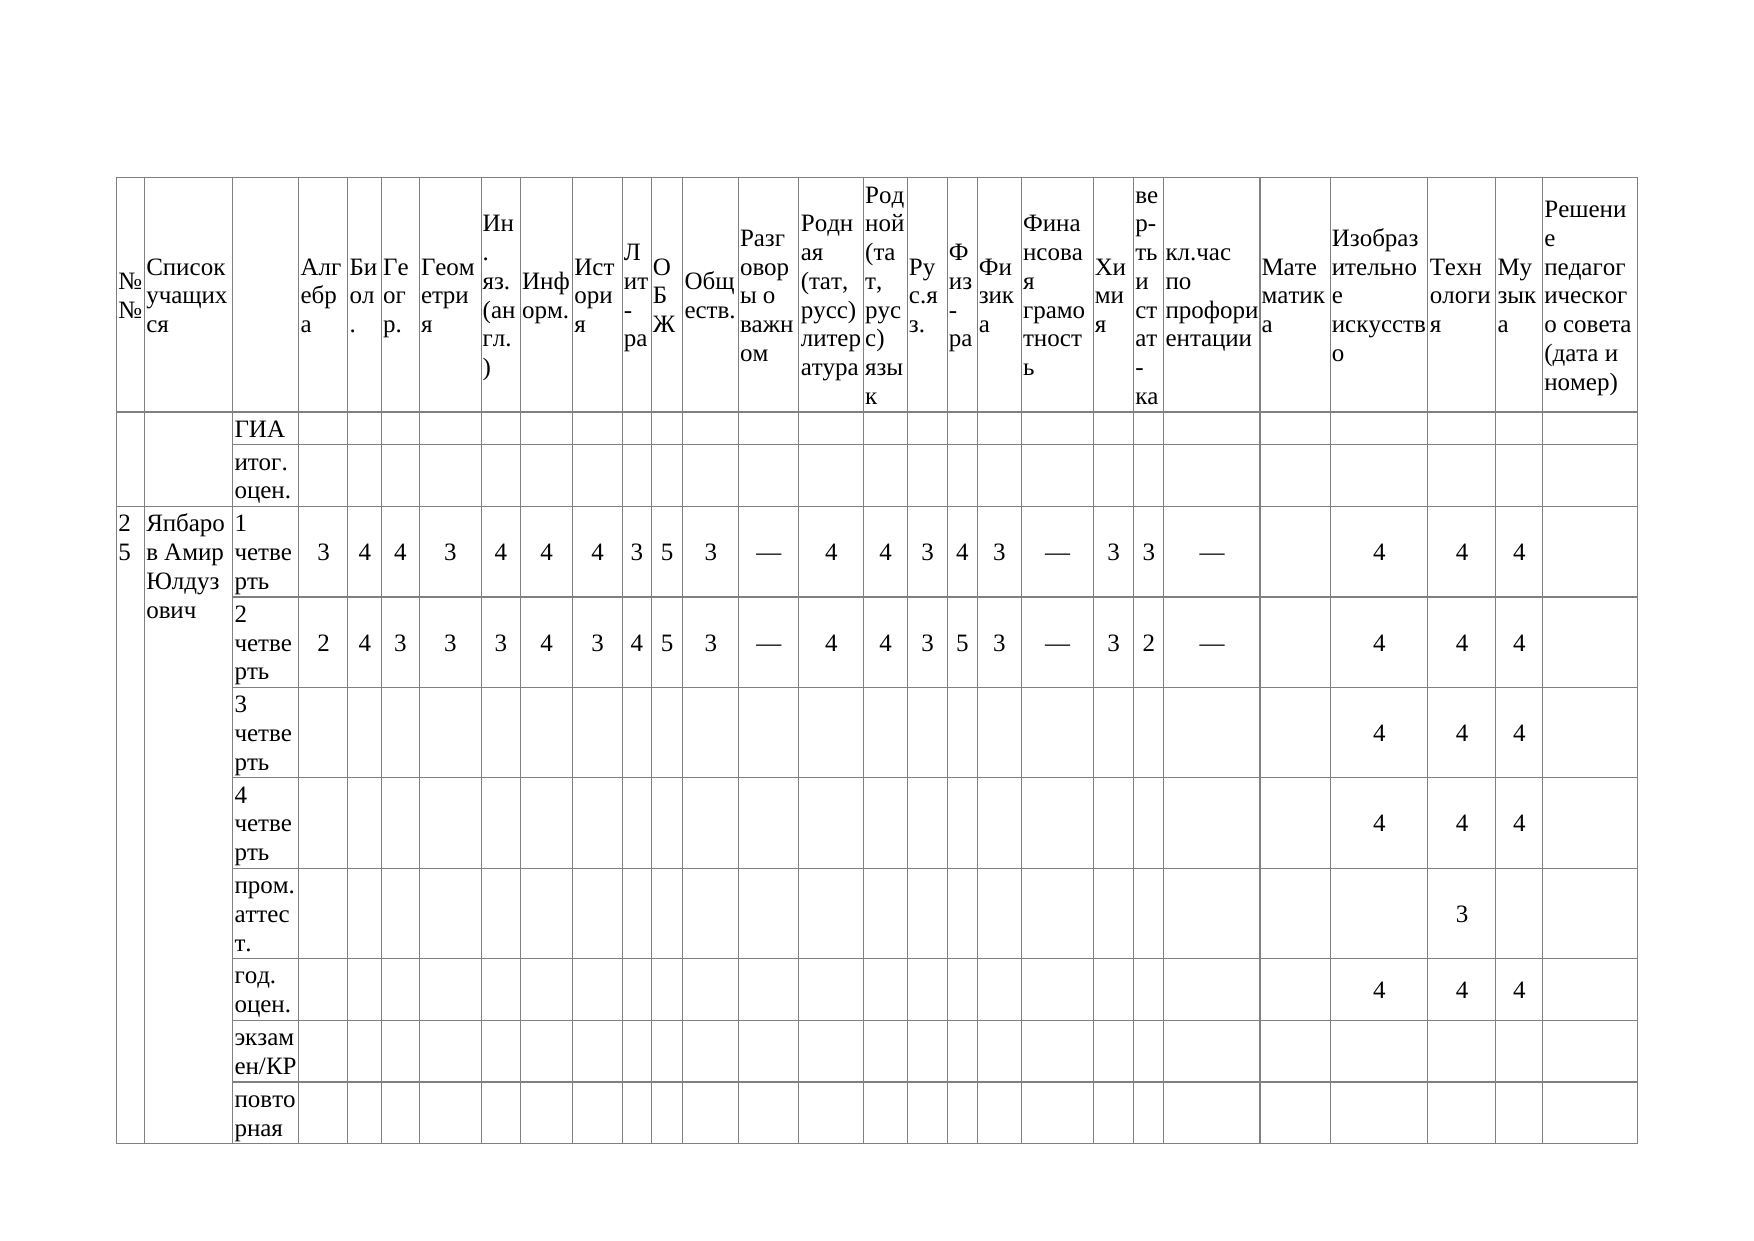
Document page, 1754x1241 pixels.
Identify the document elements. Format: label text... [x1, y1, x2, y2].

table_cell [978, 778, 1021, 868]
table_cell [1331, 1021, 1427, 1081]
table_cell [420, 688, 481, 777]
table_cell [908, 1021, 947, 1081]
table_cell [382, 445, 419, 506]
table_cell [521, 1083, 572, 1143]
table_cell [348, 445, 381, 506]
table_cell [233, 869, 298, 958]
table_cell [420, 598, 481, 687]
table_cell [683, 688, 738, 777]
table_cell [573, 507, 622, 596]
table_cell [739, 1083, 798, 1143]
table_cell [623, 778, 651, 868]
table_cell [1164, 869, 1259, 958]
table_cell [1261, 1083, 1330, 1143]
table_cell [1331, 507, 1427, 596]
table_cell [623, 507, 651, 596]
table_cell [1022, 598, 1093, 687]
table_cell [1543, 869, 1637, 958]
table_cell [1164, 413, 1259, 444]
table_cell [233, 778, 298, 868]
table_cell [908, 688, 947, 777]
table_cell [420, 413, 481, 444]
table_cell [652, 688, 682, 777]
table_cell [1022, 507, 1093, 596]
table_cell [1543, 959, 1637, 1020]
table_header Химия [1094, 178, 1133, 411]
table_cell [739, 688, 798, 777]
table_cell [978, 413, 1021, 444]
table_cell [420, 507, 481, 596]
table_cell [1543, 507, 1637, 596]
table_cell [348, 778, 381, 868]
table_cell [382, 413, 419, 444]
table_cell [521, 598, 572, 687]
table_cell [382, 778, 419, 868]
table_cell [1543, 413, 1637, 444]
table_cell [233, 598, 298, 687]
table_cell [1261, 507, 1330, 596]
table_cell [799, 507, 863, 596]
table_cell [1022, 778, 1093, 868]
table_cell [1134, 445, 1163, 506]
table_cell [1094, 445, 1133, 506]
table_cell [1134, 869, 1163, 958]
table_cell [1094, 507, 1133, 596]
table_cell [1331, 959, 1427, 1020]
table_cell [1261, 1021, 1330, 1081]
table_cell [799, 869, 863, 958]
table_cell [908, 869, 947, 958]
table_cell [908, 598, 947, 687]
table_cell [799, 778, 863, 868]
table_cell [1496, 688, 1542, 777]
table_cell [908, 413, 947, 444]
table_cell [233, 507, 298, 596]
table_header Информ. [521, 178, 572, 411]
table_header Музыка [1496, 178, 1542, 411]
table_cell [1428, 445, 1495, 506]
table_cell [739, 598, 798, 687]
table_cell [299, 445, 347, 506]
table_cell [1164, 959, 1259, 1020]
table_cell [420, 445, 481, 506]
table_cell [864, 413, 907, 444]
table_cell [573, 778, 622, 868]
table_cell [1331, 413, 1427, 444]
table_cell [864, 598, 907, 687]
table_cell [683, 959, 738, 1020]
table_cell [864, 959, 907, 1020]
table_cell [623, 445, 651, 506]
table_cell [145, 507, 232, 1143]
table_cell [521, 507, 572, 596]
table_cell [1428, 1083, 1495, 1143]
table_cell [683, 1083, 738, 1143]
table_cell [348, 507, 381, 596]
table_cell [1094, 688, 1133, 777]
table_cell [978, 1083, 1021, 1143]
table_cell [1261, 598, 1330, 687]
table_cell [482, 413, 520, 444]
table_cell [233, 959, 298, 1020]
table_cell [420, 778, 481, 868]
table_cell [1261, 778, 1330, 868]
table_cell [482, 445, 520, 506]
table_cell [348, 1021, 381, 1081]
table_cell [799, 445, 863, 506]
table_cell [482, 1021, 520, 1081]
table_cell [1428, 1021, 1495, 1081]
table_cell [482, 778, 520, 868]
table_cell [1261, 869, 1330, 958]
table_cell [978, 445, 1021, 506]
table_header Физ-ра [948, 178, 977, 411]
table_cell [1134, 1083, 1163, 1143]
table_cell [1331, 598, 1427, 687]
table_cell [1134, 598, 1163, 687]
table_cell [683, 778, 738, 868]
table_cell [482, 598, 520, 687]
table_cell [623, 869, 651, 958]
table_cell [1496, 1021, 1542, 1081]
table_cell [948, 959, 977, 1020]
table_header Лит-ра [623, 178, 651, 411]
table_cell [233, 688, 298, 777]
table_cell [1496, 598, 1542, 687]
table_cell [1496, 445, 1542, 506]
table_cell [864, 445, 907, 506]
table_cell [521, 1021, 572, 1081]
table_header Решение педагогического совета (дата и номер) [1543, 178, 1637, 411]
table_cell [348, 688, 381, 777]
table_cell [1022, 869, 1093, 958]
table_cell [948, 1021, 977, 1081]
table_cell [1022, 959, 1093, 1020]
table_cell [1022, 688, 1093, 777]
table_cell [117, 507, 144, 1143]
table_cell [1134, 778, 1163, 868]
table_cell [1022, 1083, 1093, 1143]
table_header Разговоры о важном [739, 178, 798, 411]
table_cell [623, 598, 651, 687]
table_header Геометрия [420, 178, 481, 411]
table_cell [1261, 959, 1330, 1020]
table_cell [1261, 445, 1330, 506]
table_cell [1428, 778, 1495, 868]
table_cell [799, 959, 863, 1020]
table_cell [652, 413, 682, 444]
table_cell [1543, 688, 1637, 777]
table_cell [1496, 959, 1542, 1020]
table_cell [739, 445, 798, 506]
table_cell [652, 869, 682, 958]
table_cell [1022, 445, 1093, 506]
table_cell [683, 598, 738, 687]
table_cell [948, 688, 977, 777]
table_header Родная (тат, русс) литература [799, 178, 863, 411]
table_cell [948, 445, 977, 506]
table_header [233, 178, 298, 411]
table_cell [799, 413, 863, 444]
table_header ОБЖ [652, 178, 682, 411]
table_header Изобразительное искусство [1331, 178, 1427, 411]
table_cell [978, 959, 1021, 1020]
table_header Математика [1261, 178, 1330, 411]
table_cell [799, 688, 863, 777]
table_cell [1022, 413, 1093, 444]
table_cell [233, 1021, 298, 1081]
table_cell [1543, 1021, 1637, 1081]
table_header Технология [1428, 178, 1495, 411]
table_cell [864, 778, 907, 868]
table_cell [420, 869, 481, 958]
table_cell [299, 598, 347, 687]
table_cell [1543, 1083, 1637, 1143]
table_header Геогр. [382, 178, 419, 411]
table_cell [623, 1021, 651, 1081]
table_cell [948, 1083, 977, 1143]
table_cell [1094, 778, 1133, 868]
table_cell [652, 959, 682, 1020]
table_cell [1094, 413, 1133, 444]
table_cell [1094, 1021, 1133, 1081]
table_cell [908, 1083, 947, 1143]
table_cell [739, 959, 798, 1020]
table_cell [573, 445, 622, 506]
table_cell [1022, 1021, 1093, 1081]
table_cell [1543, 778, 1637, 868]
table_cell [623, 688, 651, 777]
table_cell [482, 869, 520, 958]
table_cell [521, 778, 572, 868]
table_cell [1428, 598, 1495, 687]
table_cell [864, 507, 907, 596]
table_header Ин. яз. (англ.) [482, 178, 520, 411]
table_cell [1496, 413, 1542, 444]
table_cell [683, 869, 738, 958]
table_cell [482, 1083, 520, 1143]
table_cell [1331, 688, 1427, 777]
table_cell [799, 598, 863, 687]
table_header Обществ. [683, 178, 738, 411]
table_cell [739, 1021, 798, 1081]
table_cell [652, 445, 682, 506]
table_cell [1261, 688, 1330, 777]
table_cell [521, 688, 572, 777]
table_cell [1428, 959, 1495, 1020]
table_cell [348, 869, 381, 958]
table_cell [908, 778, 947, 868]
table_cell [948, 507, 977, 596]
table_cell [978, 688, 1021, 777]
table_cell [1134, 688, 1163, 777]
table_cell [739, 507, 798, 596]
table_header Алгебра [299, 178, 347, 411]
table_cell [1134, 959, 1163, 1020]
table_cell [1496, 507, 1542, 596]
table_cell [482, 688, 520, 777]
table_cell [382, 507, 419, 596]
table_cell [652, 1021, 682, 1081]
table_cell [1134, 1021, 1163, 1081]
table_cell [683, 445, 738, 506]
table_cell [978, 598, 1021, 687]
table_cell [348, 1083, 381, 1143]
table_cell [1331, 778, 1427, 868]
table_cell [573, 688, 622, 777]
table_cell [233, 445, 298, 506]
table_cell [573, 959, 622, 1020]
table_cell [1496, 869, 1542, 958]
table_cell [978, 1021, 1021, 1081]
table_header вер-ть и стат-ка [1134, 178, 1163, 411]
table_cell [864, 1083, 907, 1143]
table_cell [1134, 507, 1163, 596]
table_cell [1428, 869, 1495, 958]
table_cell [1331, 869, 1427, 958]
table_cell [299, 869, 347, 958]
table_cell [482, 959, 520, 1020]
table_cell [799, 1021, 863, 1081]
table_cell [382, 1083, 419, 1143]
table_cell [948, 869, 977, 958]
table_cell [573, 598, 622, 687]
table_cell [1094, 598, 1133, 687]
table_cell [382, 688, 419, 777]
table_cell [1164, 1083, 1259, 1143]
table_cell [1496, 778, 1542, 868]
table_header Финансовая грамотность [1022, 178, 1093, 411]
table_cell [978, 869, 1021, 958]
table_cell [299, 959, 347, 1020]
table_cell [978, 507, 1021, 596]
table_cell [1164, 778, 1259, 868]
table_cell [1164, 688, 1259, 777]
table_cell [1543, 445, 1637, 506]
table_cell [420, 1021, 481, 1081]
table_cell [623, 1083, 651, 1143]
table_header История [573, 178, 622, 411]
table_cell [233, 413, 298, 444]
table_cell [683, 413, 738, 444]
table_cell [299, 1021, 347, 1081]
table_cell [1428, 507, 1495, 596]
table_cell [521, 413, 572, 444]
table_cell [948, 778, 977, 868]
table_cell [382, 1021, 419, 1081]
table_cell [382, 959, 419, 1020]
table_header Биол. [348, 178, 381, 411]
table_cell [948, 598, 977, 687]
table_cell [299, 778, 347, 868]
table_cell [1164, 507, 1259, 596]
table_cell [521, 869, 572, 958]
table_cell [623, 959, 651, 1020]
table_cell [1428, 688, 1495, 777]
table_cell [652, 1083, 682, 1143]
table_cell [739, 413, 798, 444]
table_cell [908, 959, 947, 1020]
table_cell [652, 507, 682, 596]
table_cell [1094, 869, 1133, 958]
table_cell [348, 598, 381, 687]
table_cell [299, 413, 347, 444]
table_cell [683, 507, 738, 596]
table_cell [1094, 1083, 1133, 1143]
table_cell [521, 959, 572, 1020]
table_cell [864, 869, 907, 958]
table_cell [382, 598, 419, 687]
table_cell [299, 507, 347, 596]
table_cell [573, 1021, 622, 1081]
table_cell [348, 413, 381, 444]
table_header №№ [117, 178, 144, 411]
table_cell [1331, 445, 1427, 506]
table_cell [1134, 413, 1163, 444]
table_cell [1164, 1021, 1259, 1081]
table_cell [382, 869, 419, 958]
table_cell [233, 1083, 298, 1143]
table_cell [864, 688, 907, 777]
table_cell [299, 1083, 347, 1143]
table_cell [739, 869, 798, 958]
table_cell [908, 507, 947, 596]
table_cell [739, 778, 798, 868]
table_header кл.час по профориентации [1164, 178, 1259, 411]
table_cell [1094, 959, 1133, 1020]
table_header Физика [978, 178, 1021, 411]
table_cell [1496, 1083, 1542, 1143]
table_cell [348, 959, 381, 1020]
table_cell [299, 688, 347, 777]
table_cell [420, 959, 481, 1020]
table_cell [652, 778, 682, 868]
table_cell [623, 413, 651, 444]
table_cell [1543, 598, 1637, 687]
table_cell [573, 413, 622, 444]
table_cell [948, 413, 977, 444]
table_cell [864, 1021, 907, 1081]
table_header Рус.яз. [908, 178, 947, 411]
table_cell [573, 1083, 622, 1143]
table_header Список учащихся [145, 178, 232, 411]
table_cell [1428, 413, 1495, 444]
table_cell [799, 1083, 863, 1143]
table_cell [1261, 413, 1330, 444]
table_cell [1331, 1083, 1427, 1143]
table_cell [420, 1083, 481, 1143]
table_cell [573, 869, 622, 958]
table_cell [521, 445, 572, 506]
table_header Родной (тат, русс) язык [864, 178, 907, 411]
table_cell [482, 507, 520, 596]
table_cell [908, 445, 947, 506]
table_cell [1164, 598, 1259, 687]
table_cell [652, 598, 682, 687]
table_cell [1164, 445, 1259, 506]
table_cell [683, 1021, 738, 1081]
